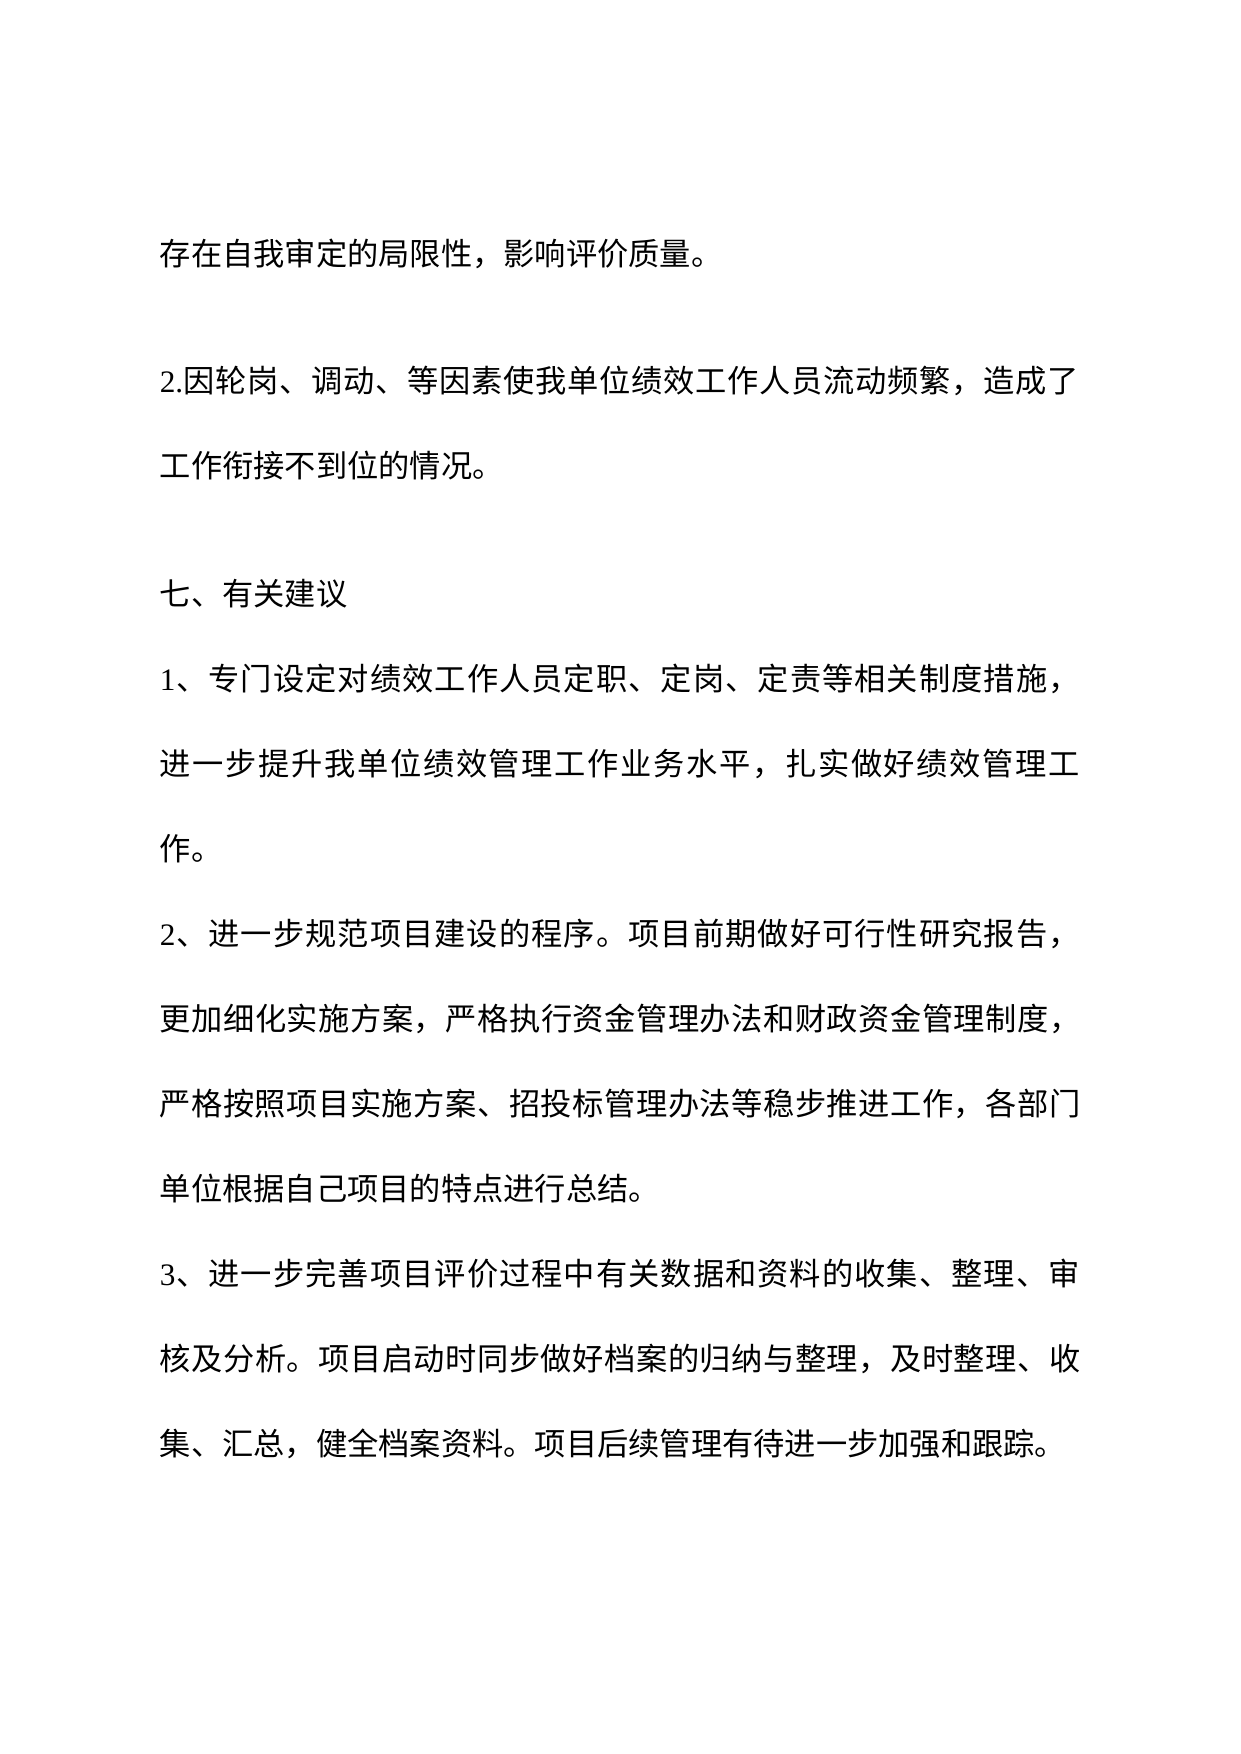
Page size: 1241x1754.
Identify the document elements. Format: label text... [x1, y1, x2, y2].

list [159, 209, 1081, 506]
list 1、专门设定对绩效工作人员定职、定岗、定责等相关制度措施，进一步提升我单位绩效管理工作业务水平，扎实做好绩效管理工作。 [159, 634, 1081, 889]
list 七、有关建议 [159, 549, 1081, 634]
list 2、进一步规范项目建设的程序。项目前期做好可行性研究报告，更加细化实施方案，严格执行资金管理办法和财政资金管理制度，严格按照项目实施方案、招投标管理办法等稳步推进工作，各部门单位根据自己项目的特点进行总结。 [159, 889, 1081, 1229]
list 3、进一步完善项目评价过程中有关数据和资料的收集、整理、审核及分析。项目启动时同步做好档案的归纳与整理，及时整理、收集、汇总，健全档案资料。项目后续管理有待进一步加强和跟踪。 [159, 1229, 1081, 1484]
